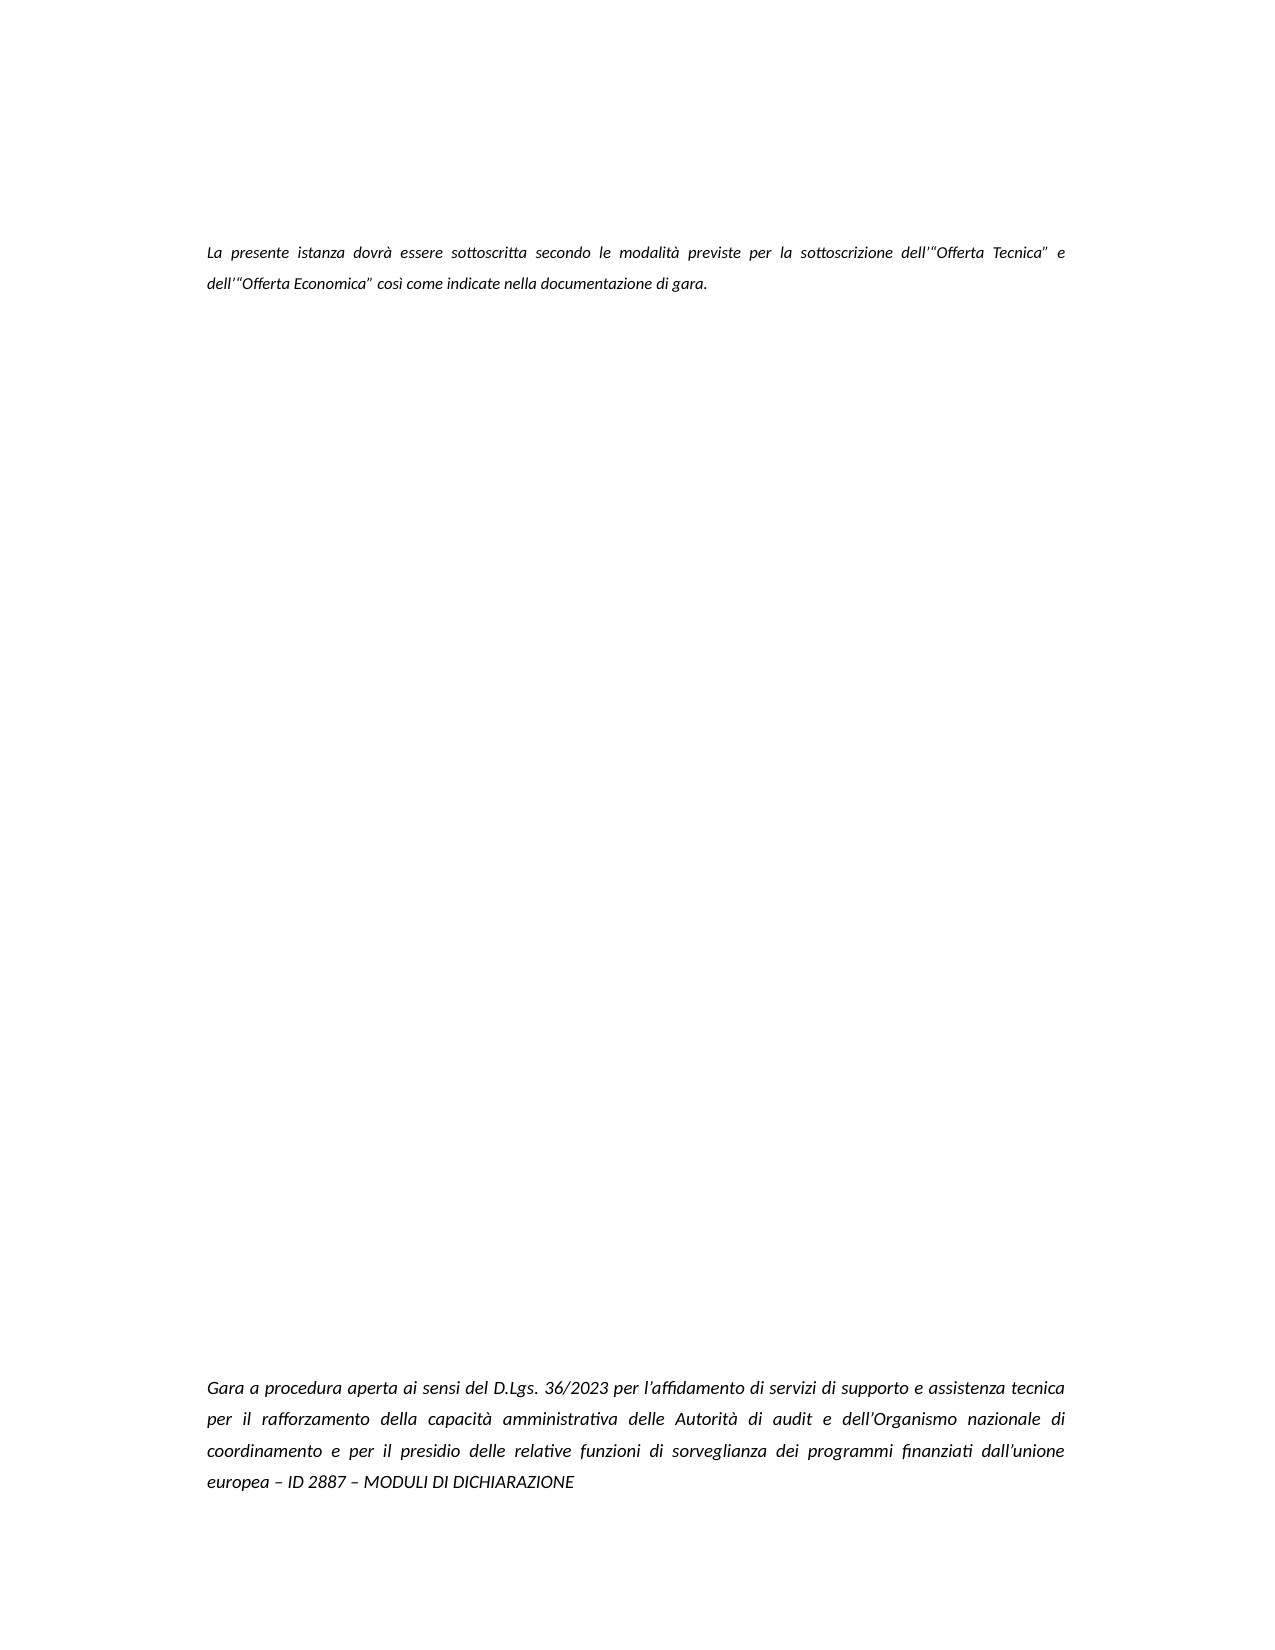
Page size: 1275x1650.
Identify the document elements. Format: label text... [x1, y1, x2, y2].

text La presente istanza dovrà essere sottoscritta secondo le modalità previste per la sottoscrizione dell’“Offerta Tecnica” e dell’“Offerta Economica” così come indicate nella documentazione di gara. [207, 243, 1068, 293]
